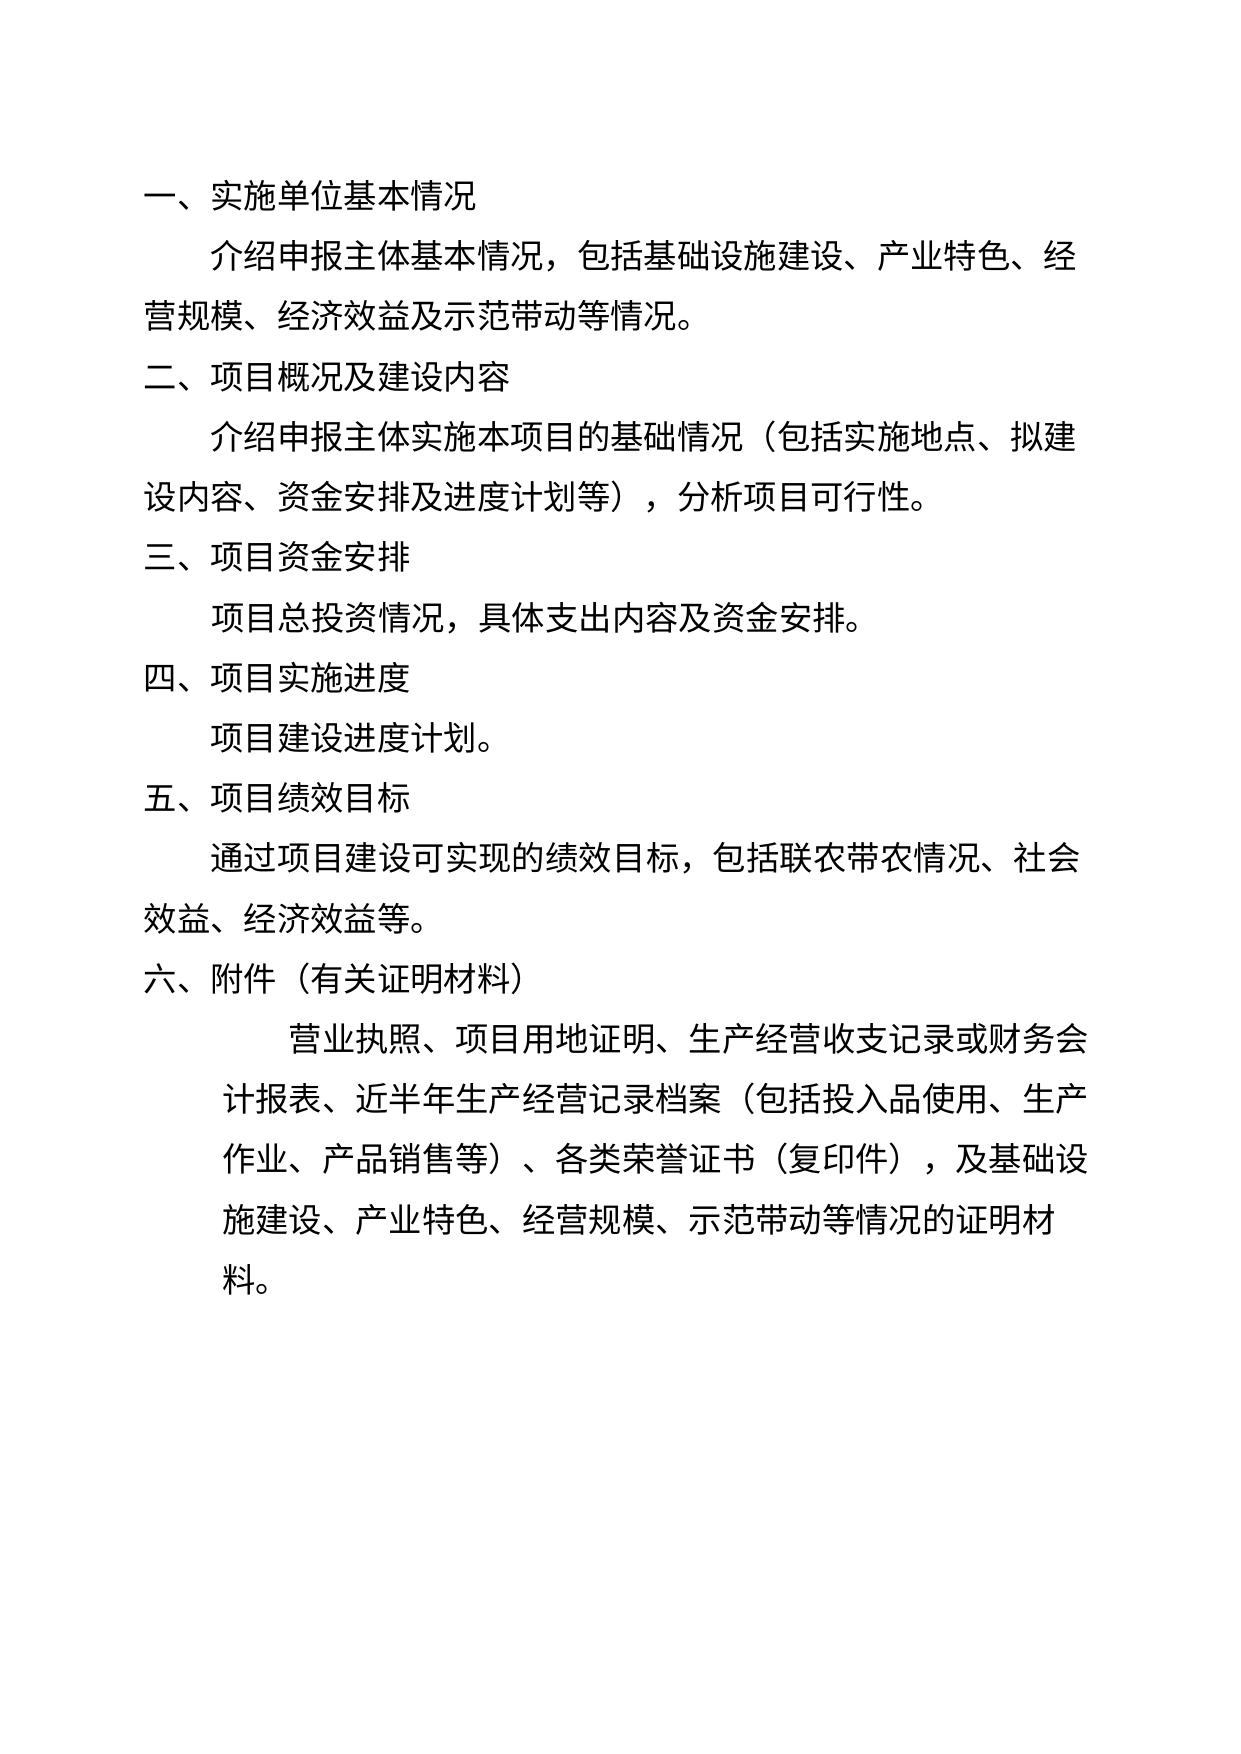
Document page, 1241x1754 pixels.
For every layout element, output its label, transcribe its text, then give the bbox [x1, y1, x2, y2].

text 六、附件（有关证明材料） [144, 943, 1096, 1003]
text 通过项目建设可实现的绩效目标，包括联农带农情况、社会 效益、经济效益等。 [144, 823, 1096, 943]
text 介绍申报主体基本情况，包括基础设施建设、产业特色、经营规模、经济效益及示范带动等情况。 [144, 221, 1096, 341]
list 实施单位基本情况 [144, 160, 1096, 221]
text 营业执照、项目用地证明、生产经营收支记录或财务会计报表、近半年生产经营记录档案（包括投入品使用、生产作业、产品销售等）、各类荣誉证书（复印件），及基础设施建设、产业特色、经营规模、示范带动等情况的证明材料。 [222, 1003, 1096, 1304]
list 介绍申报主体实施本项目的基础情况（包括实施地点、拟建设内容、资金安排及进度计划等），分析项目可行性。 [144, 401, 1096, 522]
text 五、项目绩效目标 [144, 762, 1096, 823]
text 三、项目资金安排 [144, 522, 1096, 582]
text 项目建设进度计划。 [144, 702, 1096, 762]
list 项目概况及建设内容 [144, 341, 1096, 401]
text 四、项目实施进度 [144, 642, 1096, 702]
text 项目总投资情况，具体支出内容及资金安排。 [144, 582, 1096, 642]
